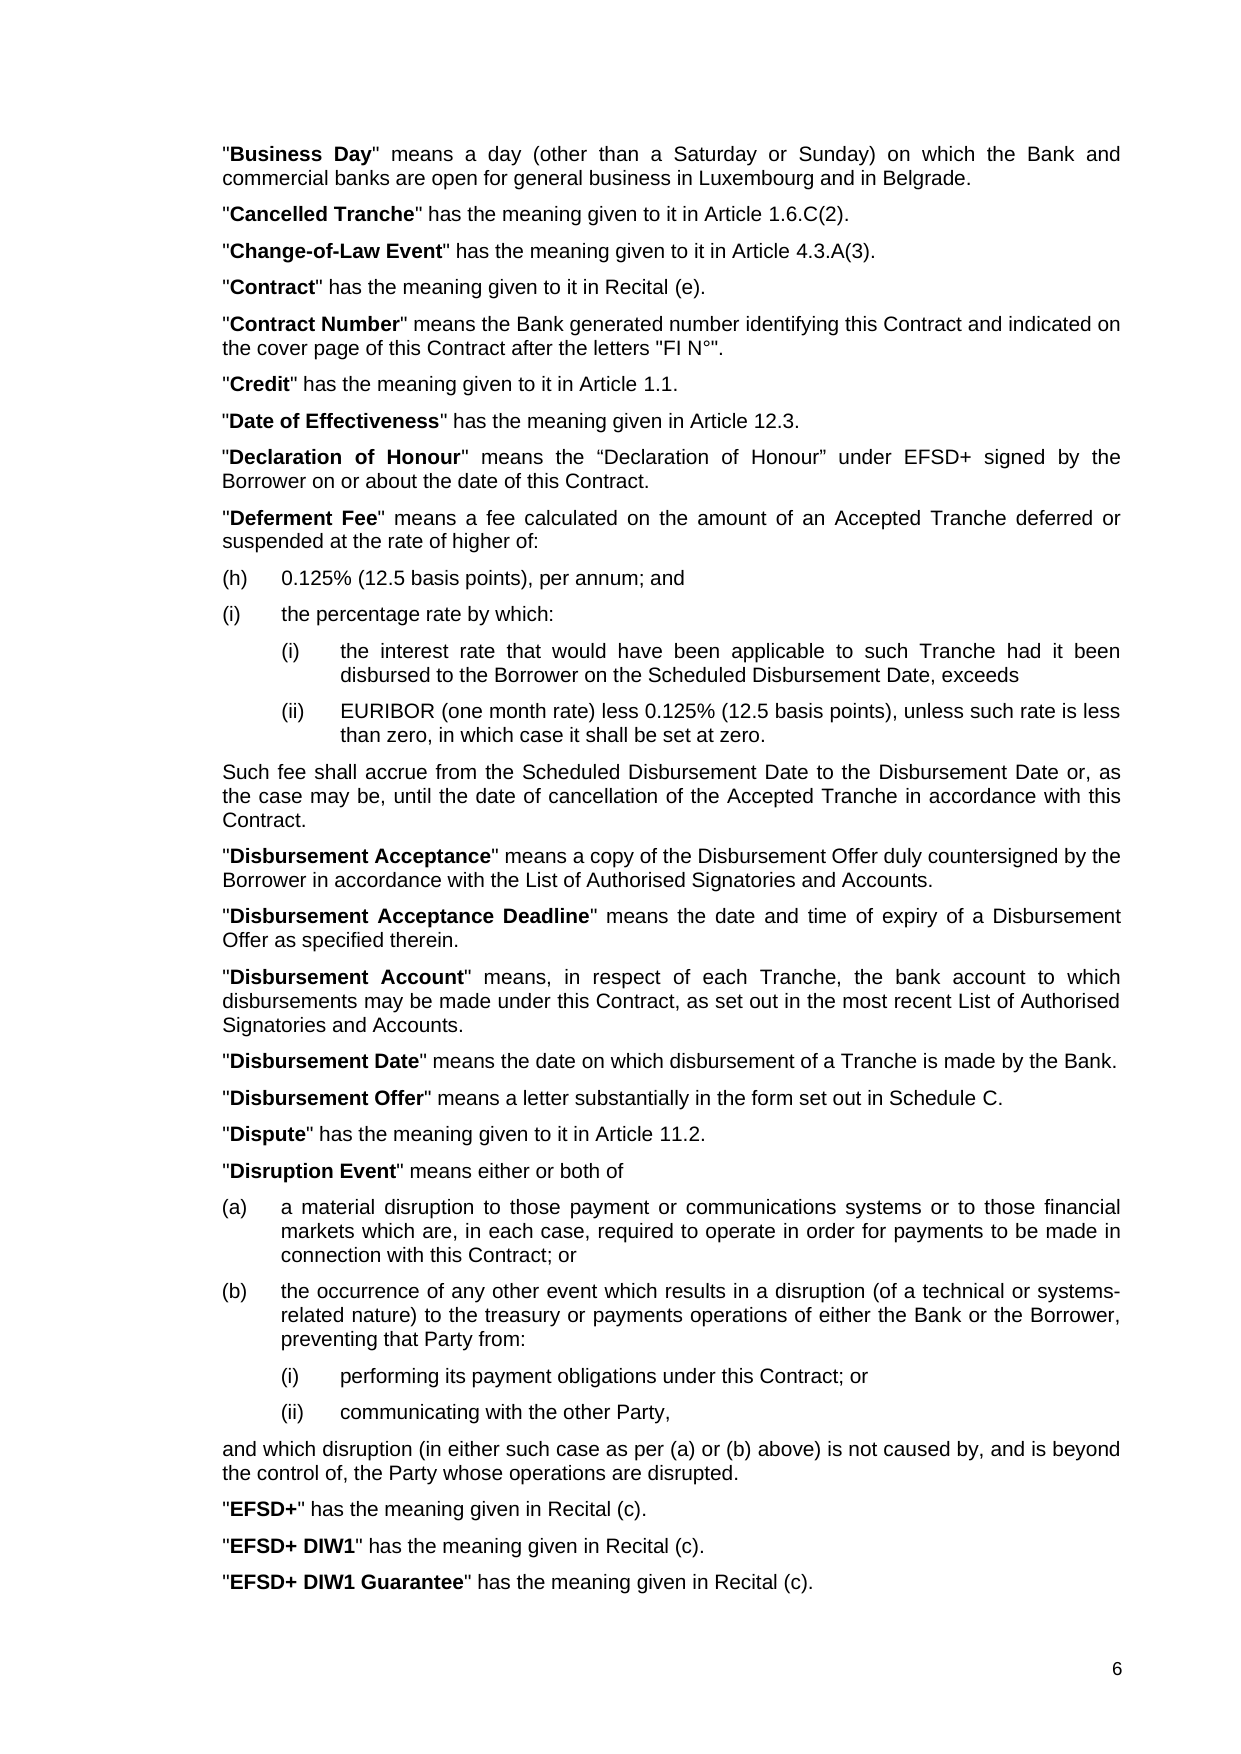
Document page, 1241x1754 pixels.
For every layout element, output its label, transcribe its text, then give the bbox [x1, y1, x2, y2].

list the interest rate that would have been applicable to such Tranche had it been disbursed to the Borrower on the Scheduled Disbursement Date, exceeds [281, 639, 1122, 687]
list EURIBOR (one month rate) less 0.125% (12.5 basis points), unless such rate is less than zero, in which case it shall be set at zero. [281, 699, 1122, 747]
text "EFSD+ DIW1" has the meaning given in Recital (c). [222, 1533, 1122, 1557]
text Such fee shall accrue from the Scheduled Disbursement Date to the Disbursement Date or, as the case may be, until the date of cancellation of the Accepted Tranche in accordance with this Contract. [222, 759, 1122, 831]
list the occurrence of any other event which results in a disruption (of a technical or systems-related nature) to the treasury or payments operations of either the Bank or the Borrower, preventing that Party from: [222, 1279, 1122, 1351]
text "Deferment Fee" means a fee calculated on the amount of an Accepted Tranche deferred or suspended at the rate of higher of: [222, 505, 1122, 553]
text "Contract Number" means the Bank generated number identifying this Contract and indicated on the cover page of this Contract after the letters "FI N°". [222, 312, 1122, 359]
text "Business Day" means a day (other than a Saturday or Sunday) on which the Bank and commercial banks are open for general business in Luxembourg and in Belgrade. [222, 142, 1122, 190]
text "Date of Effectiveness" has the meaning given in Article 12.3. [222, 408, 1152, 432]
list performing its payment obligations under this Contract; or [281, 1364, 1122, 1388]
text "Credit" has the meaning given to it in Article 1.1. [222, 372, 1122, 396]
text "Disbursement Acceptance Deadline" means the date and time of expiry of a Disbursement Offer as specified therein. [222, 904, 1122, 952]
text "EFSD+" has the meaning given in Recital (c). [222, 1497, 1122, 1521]
list communicating with the other Party, [281, 1400, 1122, 1424]
text and which disruption (in either such case as per (a) or (b) above) is not caused by, and is beyond the control of, the Party whose operations are disrupted. [222, 1437, 1122, 1484]
list a material disruption to those payment or communications systems or to those financial markets which are, in each case, required to operate in order for payments to be made in connection with this Contract; or [222, 1195, 1122, 1267]
text "Disruption Event" means either or both of [222, 1158, 1122, 1182]
text "EFSD+ DIW1 Guarantee" has the meaning given in Recital (c). [222, 1570, 1122, 1594]
list 0.125% (12.5 basis points), per annum; and [222, 566, 1122, 590]
text "Cancelled Tranche" has the meaning given to it in Article 1.6.C(2). [222, 202, 1122, 226]
text "Contract" has the meaning given to it in Recital (e). [222, 275, 1122, 299]
text "Disbursement Acceptance" means a copy of the Disbursement Offer duly countersigned by the Borrower in accordance with the List of Authorised Signatories and Accounts. [222, 844, 1122, 892]
list the percentage rate by which: [222, 602, 1122, 626]
text "Change-of-Law Event" has the meaning given to it in Article 4.3.A(3). [222, 239, 1122, 263]
text "Disbursement Account" means, in respect of each Tranche, the bank account to which disbursements may be made under this Contract, as set out in the most recent List of Authorised Signatories and Accounts. [222, 965, 1122, 1037]
text "Disbursement Date" means the date on which disbursement of a Tranche is made by the Bank. [222, 1049, 1122, 1073]
text "Disbursement Offer" means a letter substantially in the form set out in Schedule C. [222, 1086, 1122, 1109]
text "Declaration of Honour" means the “Declaration of Honour” under EFSD+ signed by the Borrower on or about the date of this Contract. [222, 445, 1122, 493]
text "Dispute" has the meaning given to it in Article 11.2. [222, 1122, 1122, 1146]
